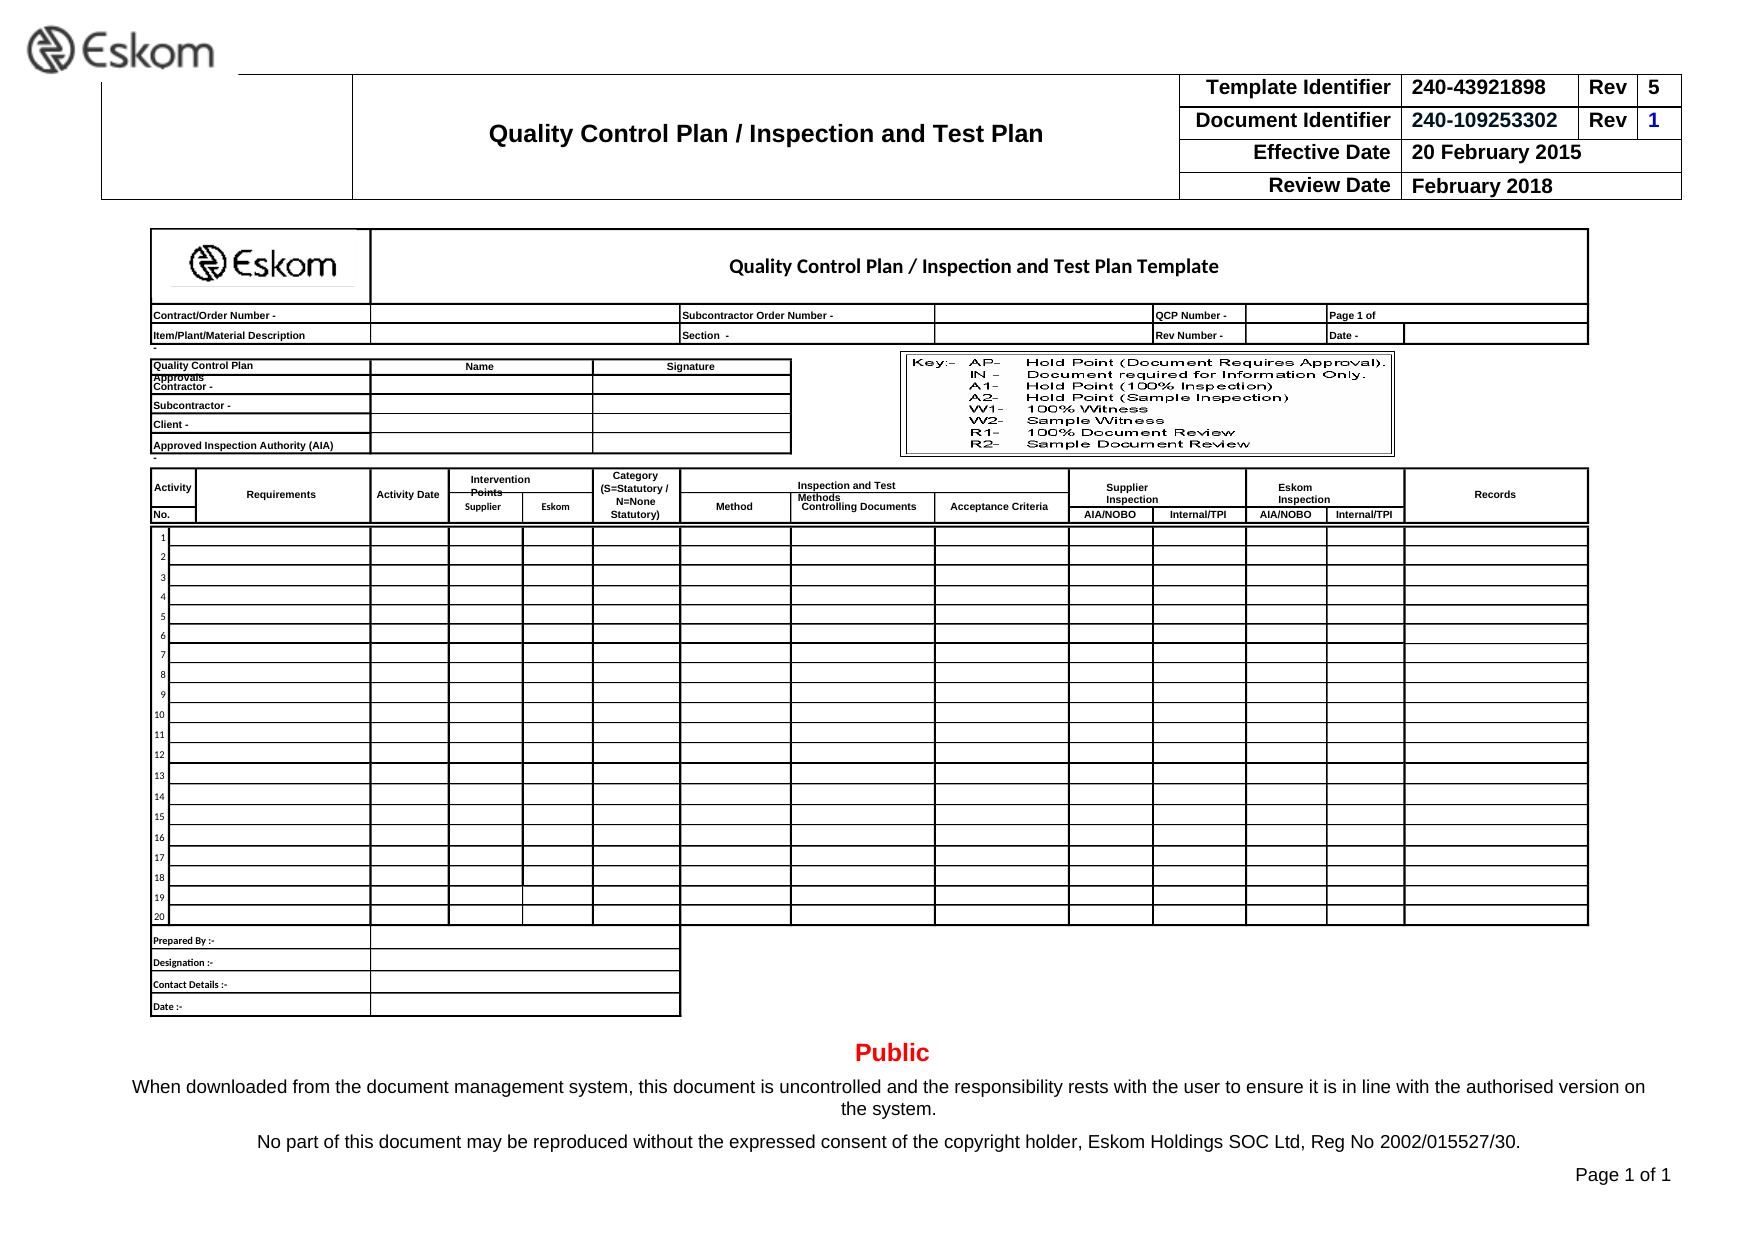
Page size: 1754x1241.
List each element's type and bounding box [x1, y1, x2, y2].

picture [901, 352, 1394, 456]
picture [171, 239, 357, 289]
